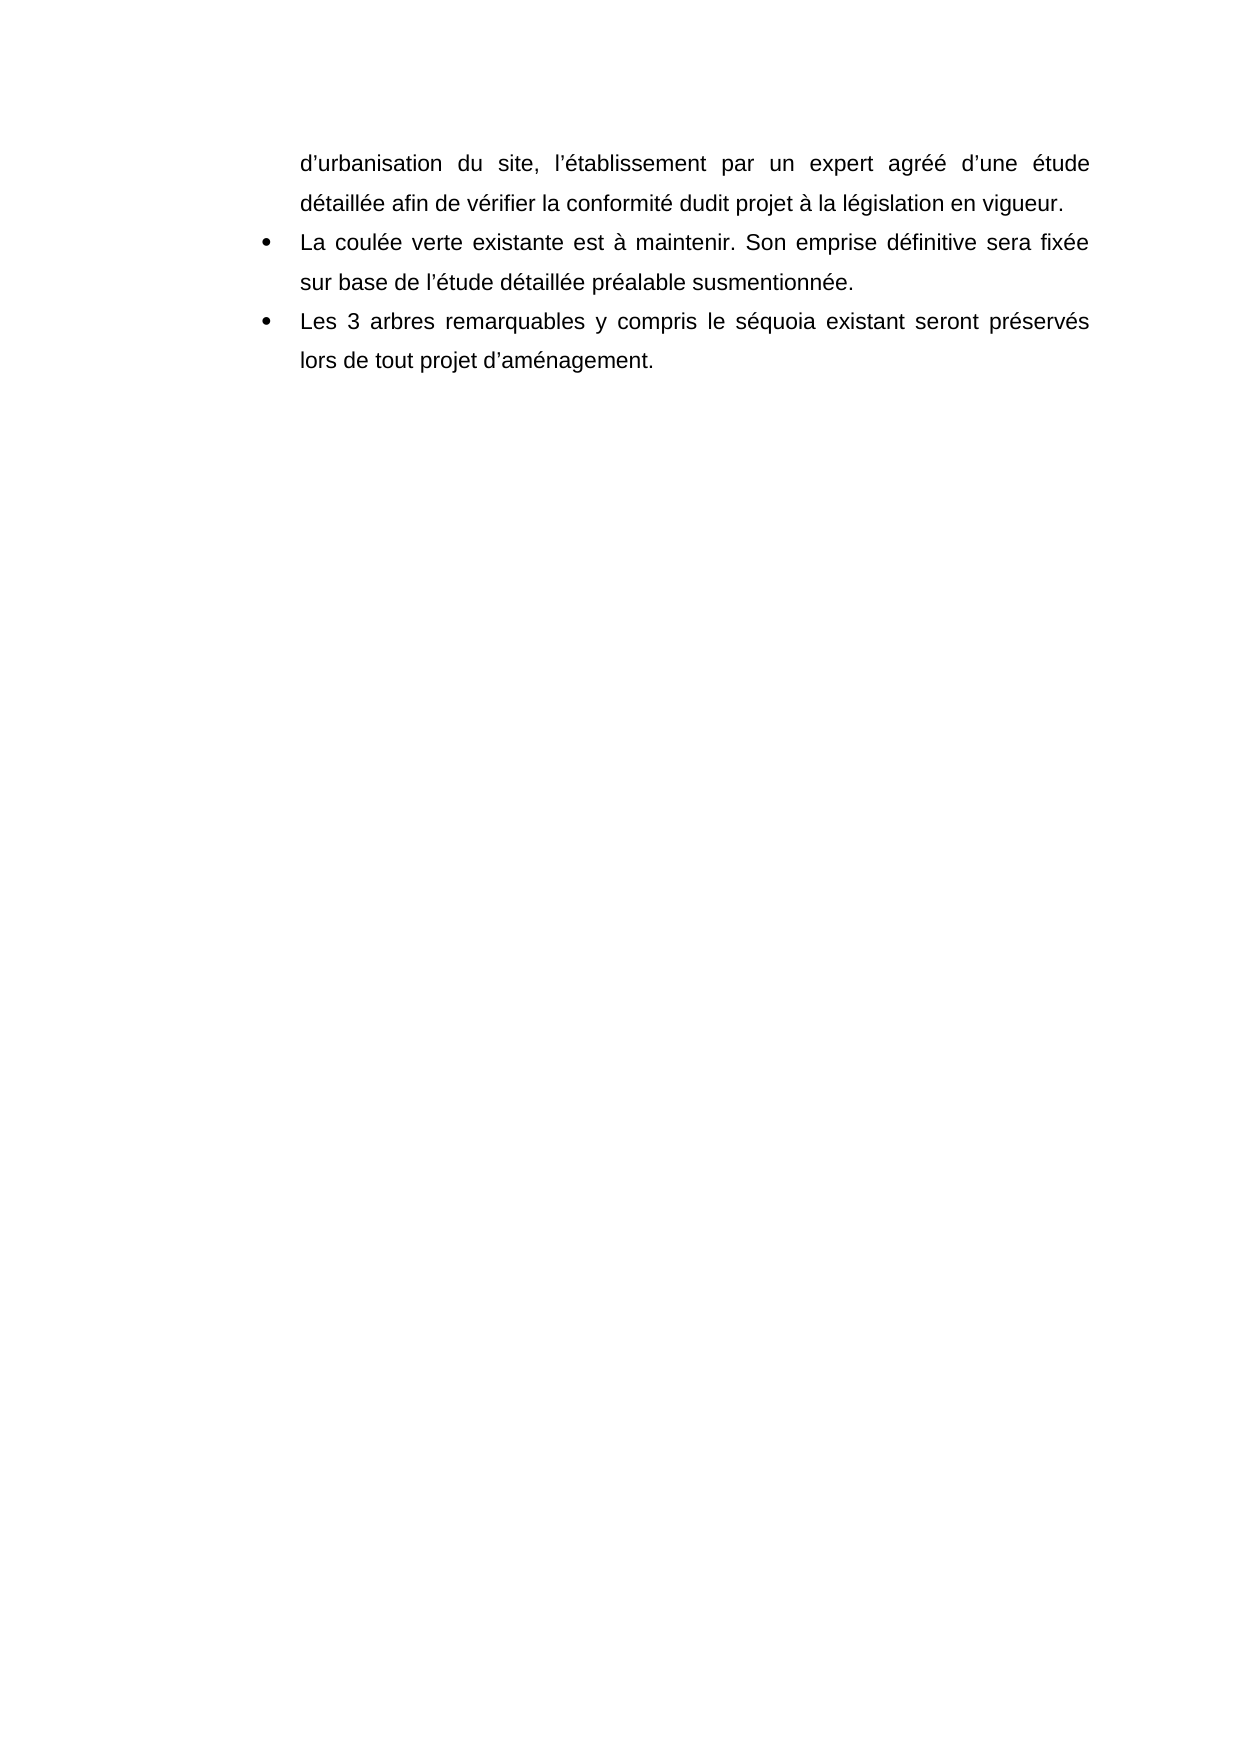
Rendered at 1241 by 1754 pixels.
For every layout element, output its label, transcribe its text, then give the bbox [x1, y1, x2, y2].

list La coulée verte existante est à maintenir. Son emprise définitive sera fixée sur base de l’étude détaillée préalable susmentionnée. [262, 229, 1090, 295]
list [262, 150, 1090, 216]
list Les 3 arbres remarquables y compris le séquoia existant seront préservés lors de tout projet d’aménagement. [262, 308, 1090, 374]
